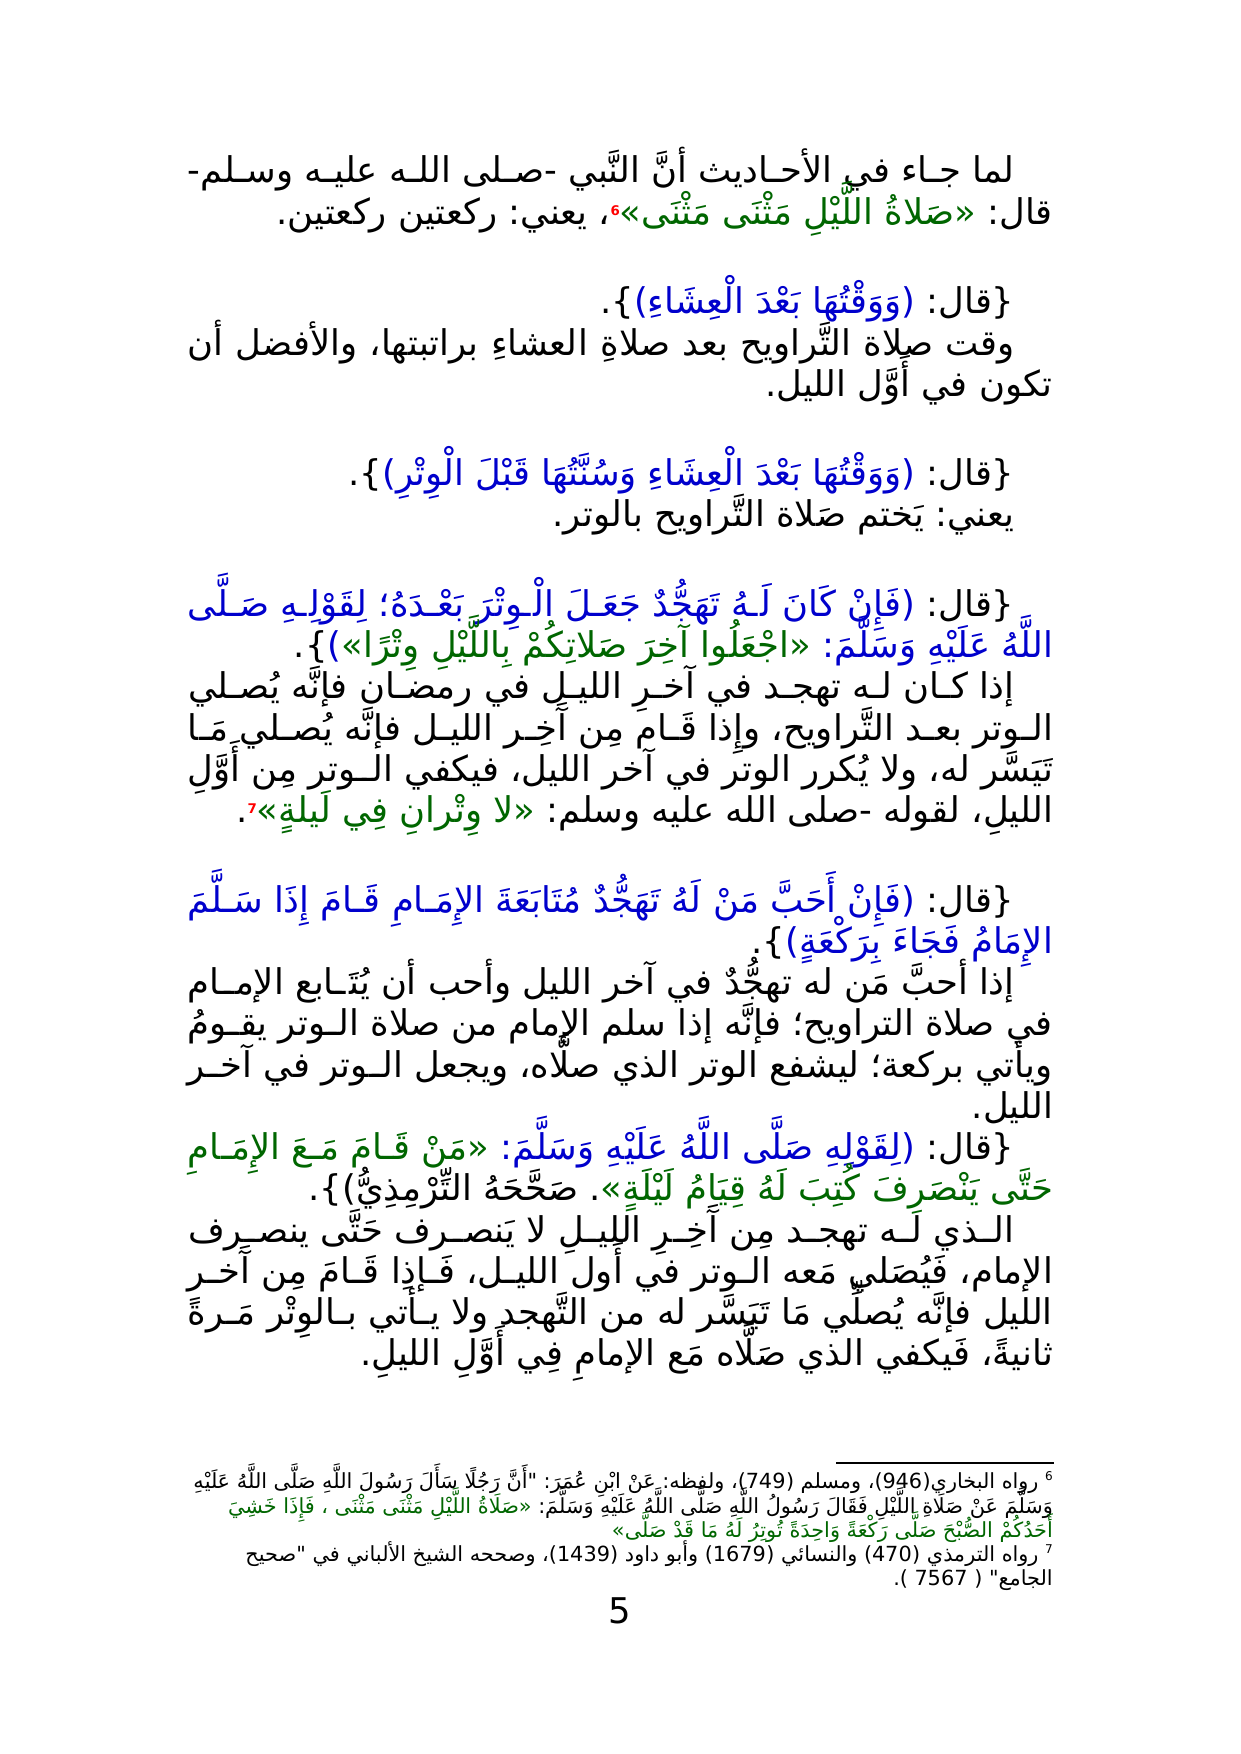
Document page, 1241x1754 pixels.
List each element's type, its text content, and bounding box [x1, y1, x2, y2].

text إذا كان له تهجد في آخرِ الليل في رمضان فإنَّه يُصلي الوتر بعد التَّراويح، وإِذا قَام مِن آَخِر الليل فإنَّه يُصلي مَا تَيَسَّر له، ولا يُكرر الوتر في آخر الليل، فيكفي الوتر مِن أَوَّلِ الليلِ، لقوله -صلى الله عليه وسلم: «لا وِتْرانِ فِي لَيلةٍ». [187, 666, 1053, 831]
text {قال: (فَإِنْ كَانَ لَهُ تَهَجُّدٌ جَعَلَ الْوِتْرَ بَعْدَهُ؛ لِقَوْلِهِ صَلَّى اللَّهُ عَلَيْهِ وَسَلَّمَ: «اجْعَلُوا آخِرَ صَلاتِكُمْ بِاللَّيْلِ وِتْرًا»)}. [187, 583, 1053, 666]
text {قال: (وَوَقْتُهَا بَعْدَ الْعِشَاءِ)}. [187, 281, 1053, 322]
text يعني: يَختم صَلاة التَّراويح بالوتر. [187, 494, 1053, 535]
text إذا أحبَّ مَن له تهجُّدٌ في آخر الليل وأحب أن يُتَابع الإمام في صلاة التراويح؛ فإنَّه إذا سلم الإمام من صلاة الوتر يقومُ ويأتي بركعة؛ ليشفع الوتر الذي صلَّاه، ويجعل الوتر في آخر الليل. [187, 962, 1053, 1127]
text {قال: (وَوَقْتُهَا بَعْدَ الْعِشَاءِ وَسُنَّتُهَا قَبْلَ الْوِتْرِ)}. [187, 453, 1053, 494]
text وقت صلاة التَّراويح بعد صلاةِ العشاءِ براتبتها، والأفضل أن تكون في أَوَّل الليل. [187, 322, 1053, 404]
text {قال: (فَإِنْ أَحَبَّ مَنْ لَهُ تَهَجُّدٌ مُتَابَعَةَ الإِمَامِ قَامَ إِذَا سَلَّمَ الإِمَامُ فَجَاءَ بِرَكْعَةٍ)}. [187, 879, 1053, 962]
text لما جاء في الأحاديث أنَّ النَّبي -صلى الله عليه وسلم- قال: «صَلاةُ اللَّيْلِ مَثْنَى مَثْنَى»، يعني: ركعتين ركعتين. [187, 150, 1053, 232]
text الذي له تهجد مِن آَخِرِ الليلِ لا يَنصرف حَتَّى ينصرف الإمام، فَيُصَلي مَعه الوتر في أَول الليل، فَإذِا قَامَ مِن آَخر الليل فإنَّه يُصلِّي مَا تَيَسَّر له من التَّهجد ولا يأتي بالوِتْر مَرةً ثانيةً، فَيكفي الذي صَلَّاه مَع الإمامِ فِي أَوَّلِ الليلِ. [187, 1209, 1053, 1374]
text {قال: (لِقَوْلِهِ صَلَّى اللَّهُ عَلَيْهِ وَسَلَّمَ: «مَنْ قَامَ مَعَ الإِمَامِ حَتَّى يَنْصَرِفَ كُتِبَ لَهُ قِيَامُ لَيْلَةٍ». صَحَّحَهُ التِّرْمِذِيُّ)}. [187, 1127, 1053, 1209]
